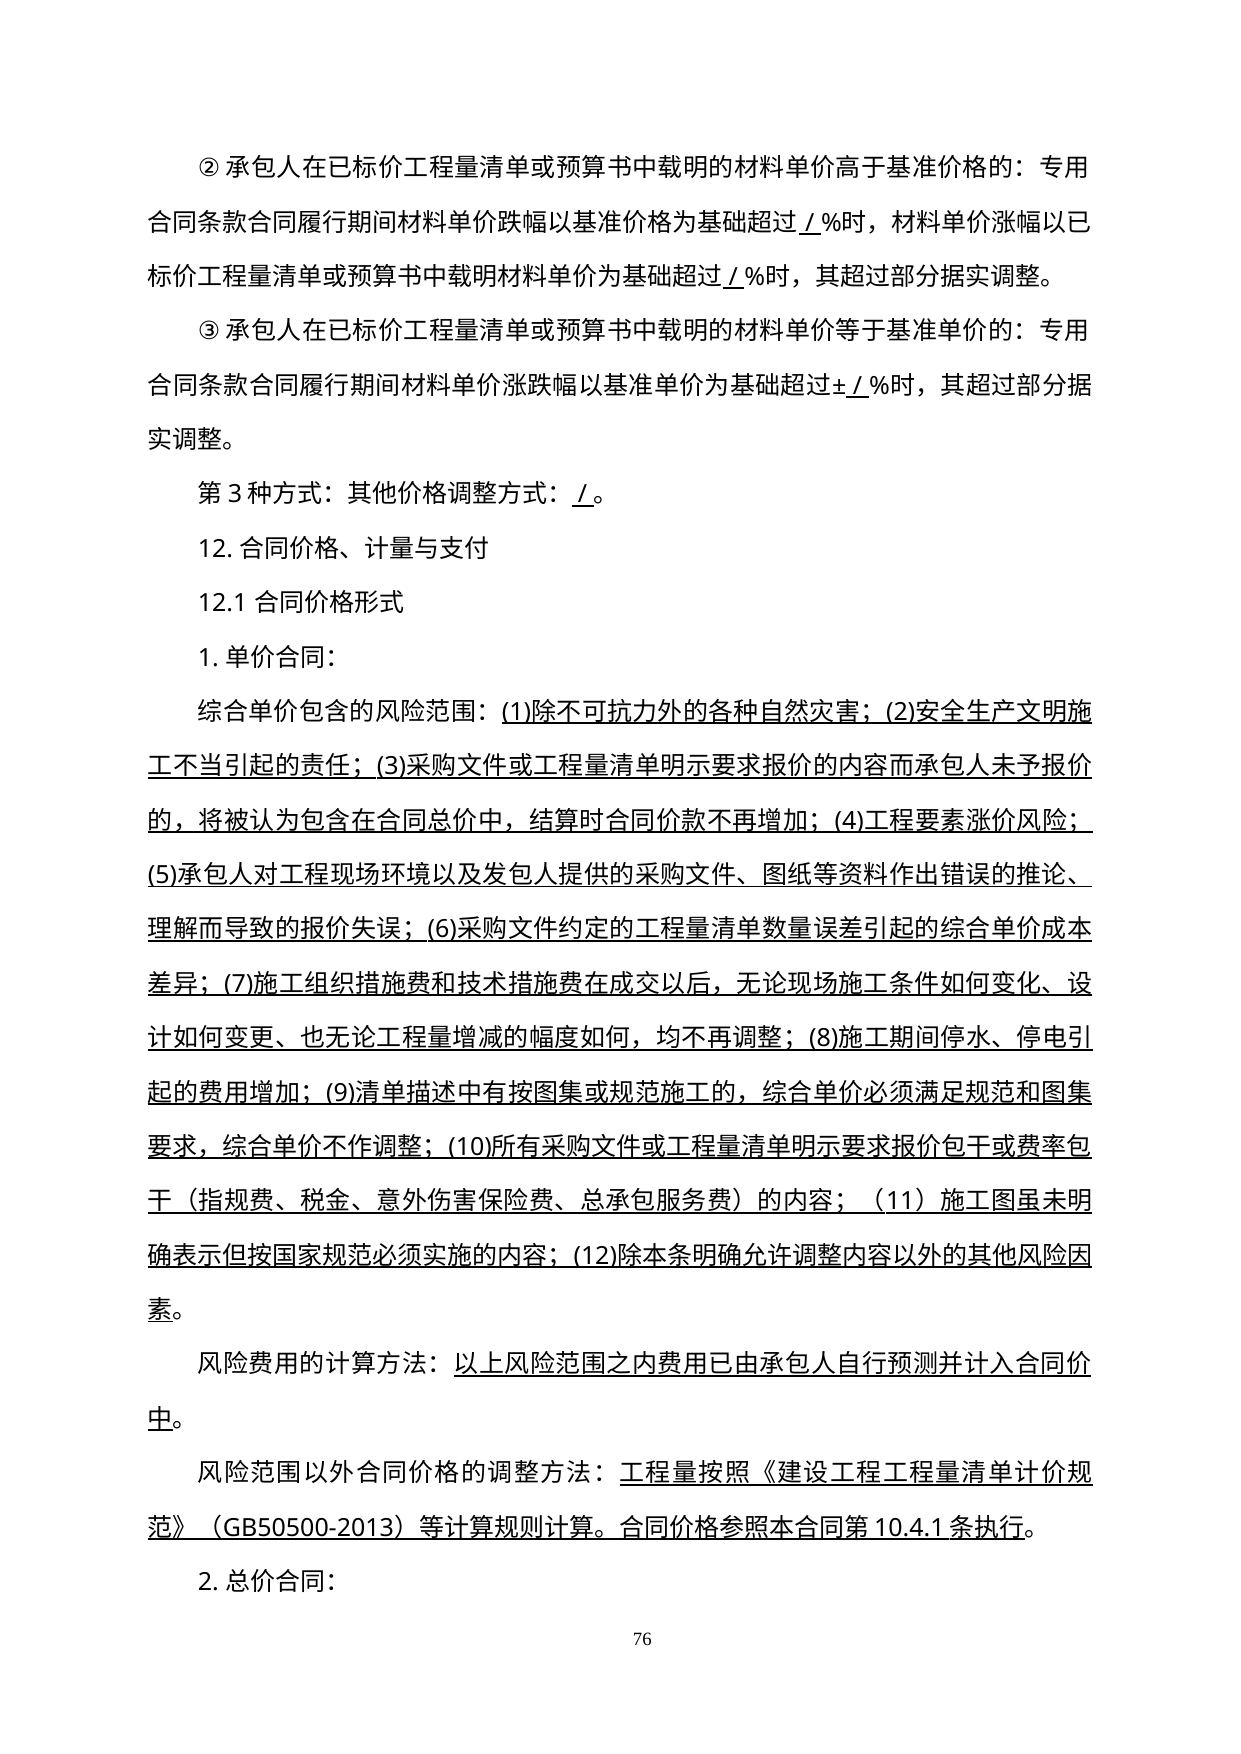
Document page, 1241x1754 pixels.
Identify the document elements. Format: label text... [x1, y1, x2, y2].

text 综合单价包含的风险范围：(1)除不可抗力外的各种自然灾害；(2)安全生产文明施工不当引起的责任；(3)采购文件或工程量清单明示要求报价的内容而承包人未予报价的，将被认为包含在合同总价中，结算时合同价款不再增加；(4)工程要素涨价风险；(5)承包人对工程现场环境以及发包人提供的采购文件、图纸等资料作出错误的推论、理解而导致的报价失误；(6)采购文件约定的工程量清单数量误差引起的综合单价成本差异；(7)施工组织措施费和技术措施费在成交以后，无论现场施工条件如何变化、设计如何变更、也无论工程量增减的幅度如何，均不再调整；(8)施工期间停水、停电引起的费用增加；(9)清单描述中有按图集或规范施工的，综合单价必须满足规范和图集要求，综合单价不作调整；(10)所有采购文件或工程量清单明示要求报价包干或费率包干（指规费、税金、意外伤害保险费、总承包服务费）的内容；（11）施工图虽未明确表示但按国家规范必须实施的内容；(12)除本条明确允许调整内容以外的其他风险因素。 [148, 1159, 1092, 1212]
text 综合单价包含的风险范围：(1)除不可抗力外的各种自然灾害；(2)安全生产文明施工不当引起的责任；(3)采购文件或工程量清单明示要求报价的内容而承包人未予报价的，将被认为包含在合同总价中，结算时合同价款不再增加；(4)工程要素涨价风险；(5)承包人对工程现场环境以及发包人提供的采购文件、图纸等资料作出错误的推论、理解而导致的报价失误；(6)采购文件约定的工程量清单数量误差引起的综合单价成本差异；(7)施工组织措施费和技术措施费在成交以后，无论现场施工条件如何变化、设计如何变更、也无论工程量增减的幅度如何，均不再调整；(8)施工期间停水、停电引起的费用增加；(9)清单描述中有按图集或规范施工的，综合单价必须满足规范和图集要求，综合单价不作调整；(10)所有采购文件或工程量清单明示要求报价包干或费率包干（指规费、税金、意外伤害保险费、总承包服务费）的内容；（11）施工图虽未明确表示但按国家规范必须实施的内容；(12)除本条明确允许调整内容以外的其他风险因素。 [148, 1213, 1092, 1266]
text 综合单价包含的风险范围：(1)除不可抗力外的各种自然灾害；(2)安全生产文明施工不当引起的责任；(3)采购文件或工程量清单明示要求报价的内容而承包人未予报价的，将被认为包含在合同总价中，结算时合同价款不再增加；(4)工程要素涨价风险；(5)承包人对工程现场环境以及发包人提供的采购文件、图纸等资料作出错误的推论、理解而导致的报价失误；(6)采购文件约定的工程量清单数量误差引起的综合单价成本差异；(7)施工组织措施费和技术措施费在成交以后，无论现场施工条件如何变化、设计如何变更、也无论工程量增减的幅度如何，均不再调整；(8)施工期间停水、停电引起的费用增加；(9)清单描述中有按图集或规范施工的，综合单价必须满足规范和图集要求，综合单价不作调整；(10)所有采购文件或工程量清单明示要求报价包干或费率包干（指规费、税金、意外伤害保险费、总承包服务费）的内容；（11）施工图虽未明确表示但按国家规范必须实施的内容；(12)除本条明确允许调整内容以外的其他风险因素。 [148, 833, 1092, 886]
text 综合单价包含的风险范围：(1)除不可抗力外的各种自然灾害；(2)安全生产文明施工不当引起的责任；(3)采购文件或工程量清单明示要求报价的内容而承包人未予报价的，将被认为包含在合同总价中，结算时合同价款不再增加；(4)工程要素涨价风险；(5)承包人对工程现场环境以及发包人提供的采购文件、图纸等资料作出错误的推论、理解而导致的报价失误；(6)采购文件约定的工程量清单数量误差引起的综合单价成本差异；(7)施工组织措施费和技术措施费在成交以后，无论现场施工条件如何变化、设计如何变更、也无论工程量增减的幅度如何，均不再调整；(8)施工期间停水、停电引起的费用增加；(9)清单描述中有按图集或规范施工的，综合单价必须满足规范和图集要求，综合单价不作调整；(10)所有采购文件或工程量清单明示要求报价包干或费率包干（指规费、税金、意外伤害保险费、总承包服务费）的内容；（11）施工图虽未明确表示但按国家规范必须实施的内容；(12)除本条明确允许调整内容以外的其他风险因素。 [148, 996, 1092, 1049]
text 综合单价包含的风险范围：(1)除不可抗力外的各种自然灾害；(2)安全生产文明施工不当引起的责任；(3)采购文件或工程量清单明示要求报价的内容而承包人未予报价的，将被认为包含在合同总价中，结算时合同价款不再增加；(4)工程要素涨价风险；(5)承包人对工程现场环境以及发包人提供的采购文件、图纸等资料作出错误的推论、理解而导致的报价失误；(6)采购文件约定的工程量清单数量误差引起的综合单价成本差异；(7)施工组织措施费和技术措施费在成交以后，无论现场施工条件如何变化、设计如何变更、也无论工程量增减的幅度如何，均不再调整；(8)施工期间停水、停电引起的费用增加；(9)清单描述中有按图集或规范施工的，综合单价必须满足规范和图集要求，综合单价不作调整；(10)所有采购文件或工程量清单明示要求报价包干或费率包干（指规费、税金、意外伤害保险费、总承包服务费）的内容；（11）施工图虽未明确表示但按国家规范必须实施的内容；(12)除本条明确允许调整内容以外的其他风险因素。 [148, 941, 1092, 994]
text ③承包人在已标价工程量清单或预算书中载明的材料单价等于基准单价的：专用合同条款合同履行期间材料单价涨跌幅以基准单价为基础超过± / %时，其超过部分据实调整。 [148, 311, 1092, 456]
text 综合单价包含的风险范围：(1)除不可抗力外的各种自然灾害；(2)安全生产文明施工不当引起的责任；(3)采购文件或工程量清单明示要求报价的内容而承包人未予报价的，将被认为包含在合同总价中，结算时合同价款不再增加；(4)工程要素涨价风险；(5)承包人对工程现场环境以及发包人提供的采购文件、图纸等资料作出错误的推论、理解而导致的报价失误；(6)采购文件约定的工程量清单数量误差引起的综合单价成本差异；(7)施工组织措施费和技术措施费在成交以后，无论现场施工条件如何变化、设计如何变更、也无论工程量增减的幅度如何，均不再调整；(8)施工期间停水、停电引起的费用增加；(9)清单描述中有按图集或规范施工的，综合单价必须满足规范和图集要求，综合单价不作调整；(10)所有采购文件或工程量清单明示要求报价包干或费率包干（指规费、税金、意外伤害保险费、总承包服务费）的内容；（11）施工图虽未明确表示但按国家规范必须实施的内容；(12)除本条明确允许调整内容以外的其他风险因素。 [148, 778, 1092, 831]
text 综合单价包含的风险范围：(1)除不可抗力外的各种自然灾害；(2)安全生产文明施工不当引起的责任；(3)采购文件或工程量清单明示要求报价的内容而承包人未予报价的，将被认为包含在合同总价中，结算时合同价款不再增加；(4)工程要素涨价风险；(5)承包人对工程现场环境以及发包人提供的采购文件、图纸等资料作出错误的推论、理解而导致的报价失误；(6)采购文件约定的工程量清单数量误差引起的综合单价成本差异；(7)施工组织措施费和技术措施费在成交以后，无论现场施工条件如何变化、设计如何变更、也无论工程量增减的幅度如何，均不再调整；(8)施工期间停水、停电引起的费用增加；(9)清单描述中有按图集或规范施工的，综合单价必须满足规范和图集要求，综合单价不作调整；(10)所有采购文件或工程量清单明示要求报价包干或费率包干（指规费、税金、意外伤害保险费、总承包服务费）的内容；（11）施工图虽未明确表示但按国家规范必须实施的内容；(12)除本条明确允许调整内容以外的其他风险因素。 [148, 1268, 1092, 1326]
text 风险范围以外合同价格的调整方法：工程量按照《建设工程工程量清单计价规范》（GB50500-2013）等计算规则计算。合同价格参照本合同第10.4.1条执行。 [148, 1453, 1092, 1543]
text 综合单价包含的风险范围：(1)除不可抗力外的各种自然灾害；(2)安全生产文明施工不当引起的责任；(3)采购文件或工程量清单明示要求报价的内容而承包人未予报价的，将被认为包含在合同总价中，结算时合同价款不再增加；(4)工程要素涨价风险；(5)承包人对工程现场环境以及发包人提供的采购文件、图纸等资料作出错误的推论、理解而导致的报价失误；(6)采购文件约定的工程量清单数量误差引起的综合单价成本差异；(7)施工组织措施费和技术措施费在成交以后，无论现场施工条件如何变化、设计如何变更、也无论工程量增减的幅度如何，均不再调整；(8)施工期间停水、停电引起的费用增加；(9)清单描述中有按图集或规范施工的，综合单价必须满足规范和图集要求，综合单价不作调整；(10)所有采购文件或工程量清单明示要求报价包干或费率包干（指规费、税金、意外伤害保险费、总承包服务费）的内容；（11）施工图虽未明确表示但按国家规范必须实施的内容；(12)除本条明确允许调整内容以外的其他风险因素。 [148, 887, 1092, 940]
text 12. 合同价格、计量与支付 [148, 528, 1092, 564]
text 第3种方式：其他价格调整方式： / 。 [148, 474, 1092, 510]
text 风险费用的计算方法：以上风险范围之内费用已由承包人自行预测并计入合同价中。 [148, 1344, 1092, 1434]
text 综合单价包含的风险范围：(1)除不可抗力外的各种自然灾害；(2)安全生产文明施工不当引起的责任；(3)采购文件或工程量清单明示要求报价的内容而承包人未予报价的，将被认为包含在合同总价中，结算时合同价款不再增加；(4)工程要素涨价风险；(5)承包人对工程现场环境以及发包人提供的采购文件、图纸等资料作出错误的推论、理解而导致的报价失误；(6)采购文件约定的工程量清单数量误差引起的综合单价成本差异；(7)施工组织措施费和技术措施费在成交以后，无论现场施工条件如何变化、设计如何变更、也无论工程量增减的幅度如何，均不再调整；(8)施工期间停水、停电引起的费用增加；(9)清单描述中有按图集或规范施工的，综合单价必须满足规范和图集要求，综合单价不作调整；(10)所有采购文件或工程量清单明示要求报价包干或费率包干（指规费、税金、意外伤害保险费、总承包服务费）的内容；（11）施工图虽未明确表示但按国家规范必须实施的内容；(12)除本条明确允许调整内容以外的其他风险因素。 [148, 691, 1092, 777]
text 12.1 合同价格形式 [148, 583, 1092, 619]
text 1. 单价合同： [148, 637, 1092, 673]
text 2. 总价合同： [148, 1561, 1092, 1598]
text ②承包人在已标价工程量清单或预算书中载明的材料单价高于基准价格的：专用合同条款合同履行期间材料单价跌幅以基准价格为基础超过 / %时，材料单价涨幅以已标价工程量清单或预算书中载明材料单价为基础超过 / %时，其超过部分据实调整。 [148, 148, 1092, 293]
